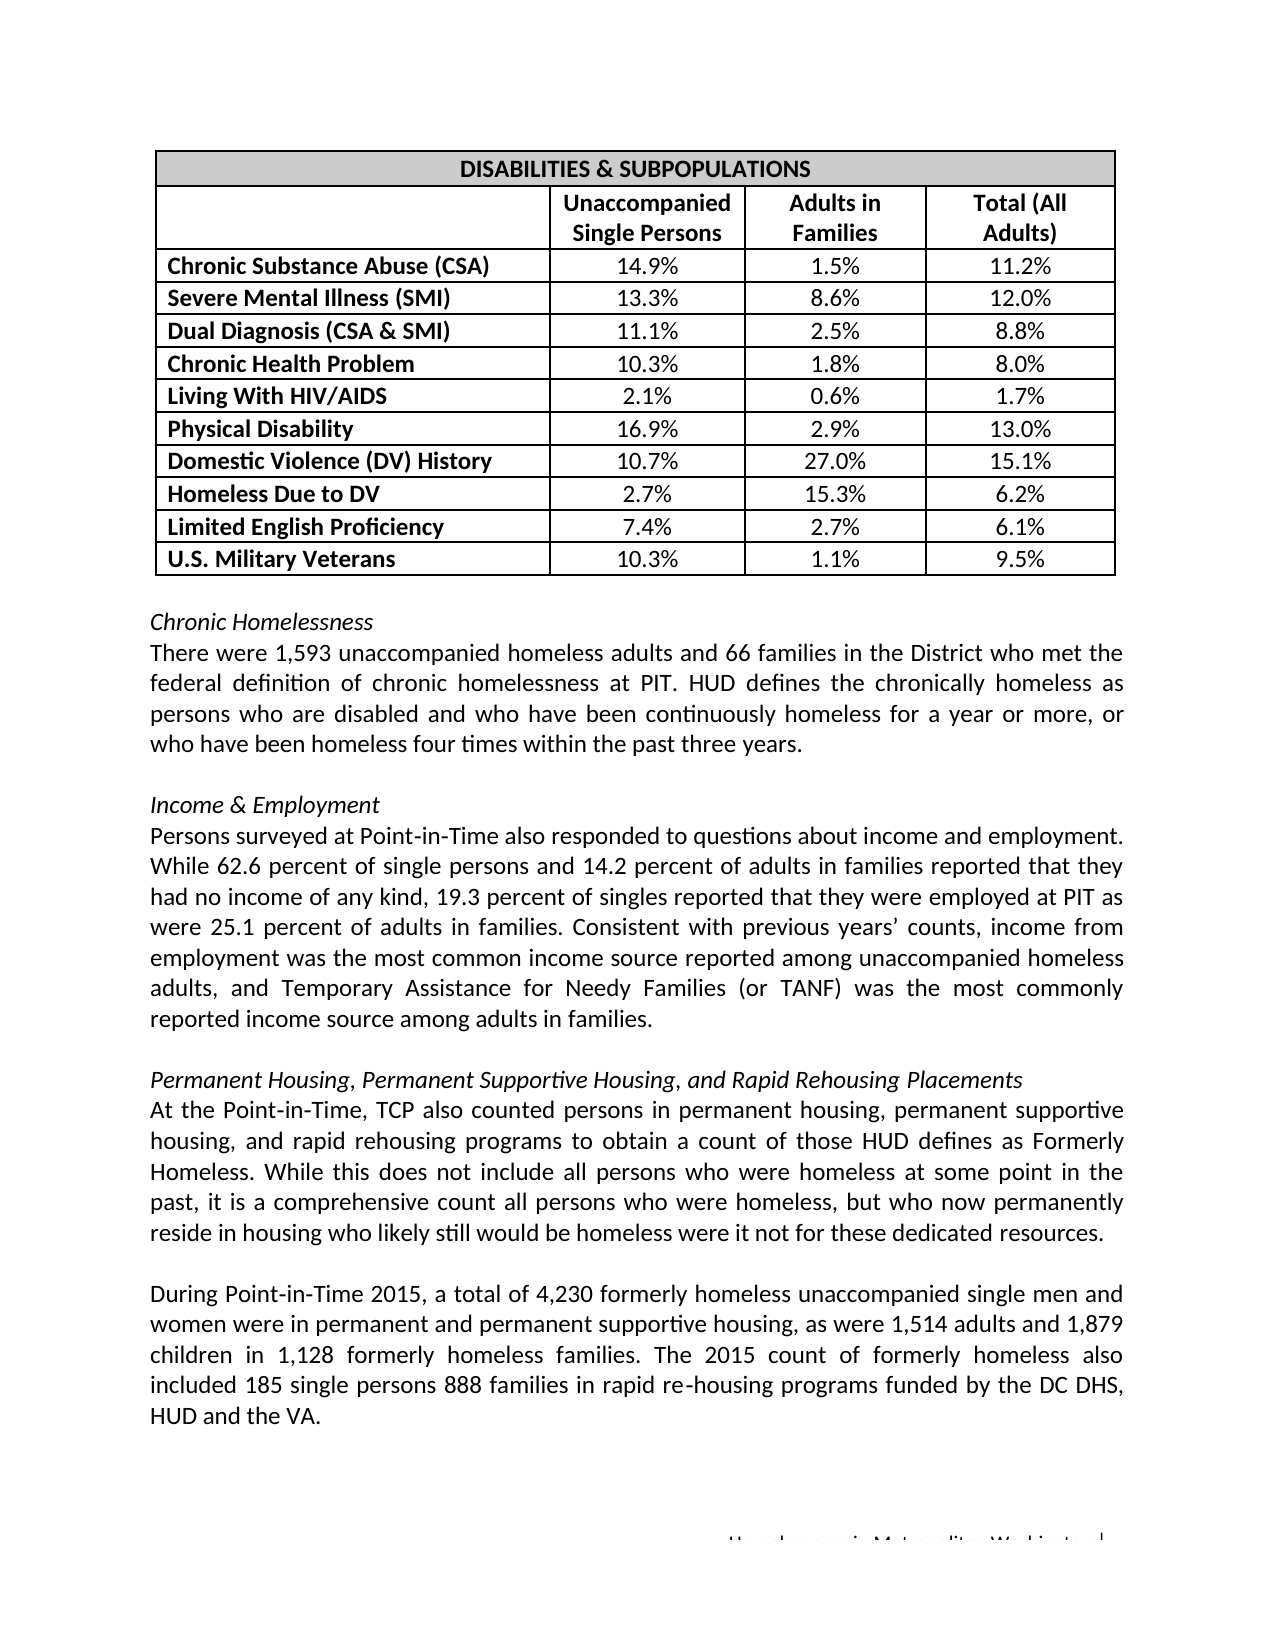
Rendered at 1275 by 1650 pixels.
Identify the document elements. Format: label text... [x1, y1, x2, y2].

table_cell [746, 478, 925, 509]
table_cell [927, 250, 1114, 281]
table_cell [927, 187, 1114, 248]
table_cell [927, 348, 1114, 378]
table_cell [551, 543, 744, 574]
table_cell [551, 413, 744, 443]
text Permanent Housing, Permanent Supportive Housing, and Rapid Rehousing Placements [150, 1064, 1137, 1095]
text There were 1,593 unaccompanied homeless adults and 66 families in the District who met the federal definition of chronic homelessness at PIT. HUD defines the chronically homeless as persons who are disabled and who have been continuously homeless for a year or more, or who have been homeless four times within the past three years. [150, 637, 1125, 759]
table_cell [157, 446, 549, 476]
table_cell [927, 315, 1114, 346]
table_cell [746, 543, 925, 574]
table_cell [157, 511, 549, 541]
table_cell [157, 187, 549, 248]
text Income & Employment [150, 789, 1137, 820]
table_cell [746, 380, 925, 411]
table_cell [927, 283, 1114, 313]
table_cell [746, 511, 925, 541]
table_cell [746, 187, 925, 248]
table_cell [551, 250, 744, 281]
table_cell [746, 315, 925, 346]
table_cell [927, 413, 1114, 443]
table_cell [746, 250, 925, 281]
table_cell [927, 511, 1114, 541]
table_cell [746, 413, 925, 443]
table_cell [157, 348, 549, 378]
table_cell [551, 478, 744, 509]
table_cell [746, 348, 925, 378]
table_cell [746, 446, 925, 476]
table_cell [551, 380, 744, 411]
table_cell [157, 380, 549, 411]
text Chronic Homelessness [150, 606, 1137, 637]
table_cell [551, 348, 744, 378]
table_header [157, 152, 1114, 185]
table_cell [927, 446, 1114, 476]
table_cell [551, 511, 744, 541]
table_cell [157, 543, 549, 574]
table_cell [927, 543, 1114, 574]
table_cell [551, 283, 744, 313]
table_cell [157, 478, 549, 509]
text During Point‐in‐Time 2015, a total of 4,230 formerly homeless unaccompanied single men and women were in permanent and permanent supportive housing, as were 1,514 adults and 1,879 children in 1,128 formerly homeless families. The 2015 count of formerly homeless also included 185 single persons 888 families in rapid re‐housing programs funded by the DC DHS, HUD and the VA. [150, 1278, 1125, 1430]
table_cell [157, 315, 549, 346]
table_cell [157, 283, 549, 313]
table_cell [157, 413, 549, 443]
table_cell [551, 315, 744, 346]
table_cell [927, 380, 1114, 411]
text Persons surveyed at Point‐in‐Time also responded to questions about income and employment. While 62.6 percent of single persons and 14.2 percent of adults in families reported that they had no income of any kind, 19.3 percent of singles reported that they were employed at PIT as were 25.1 percent of adults in families. Consistent with previous years’ counts, income from employment was the most common income source reported among unaccompanied homeless adults, and Temporary Assistance for Needy Families (or TANF) was the most commonly reported income source among adults in families. [150, 820, 1125, 1034]
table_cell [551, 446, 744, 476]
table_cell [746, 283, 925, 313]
text At the Point‐in‐Time, TCP also counted persons in permanent housing, permanent supportive housing, and rapid rehousing programs to obtain a count of those HUD defines as Formerly Homeless. While this does not include all persons who were homeless at some point in the past, it is a comprehensive count all persons who were homeless, but who now permanently reside in housing who likely still would be homeless were it not for these dedicated resources. [150, 1095, 1125, 1247]
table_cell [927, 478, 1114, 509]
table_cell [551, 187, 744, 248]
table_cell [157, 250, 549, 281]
